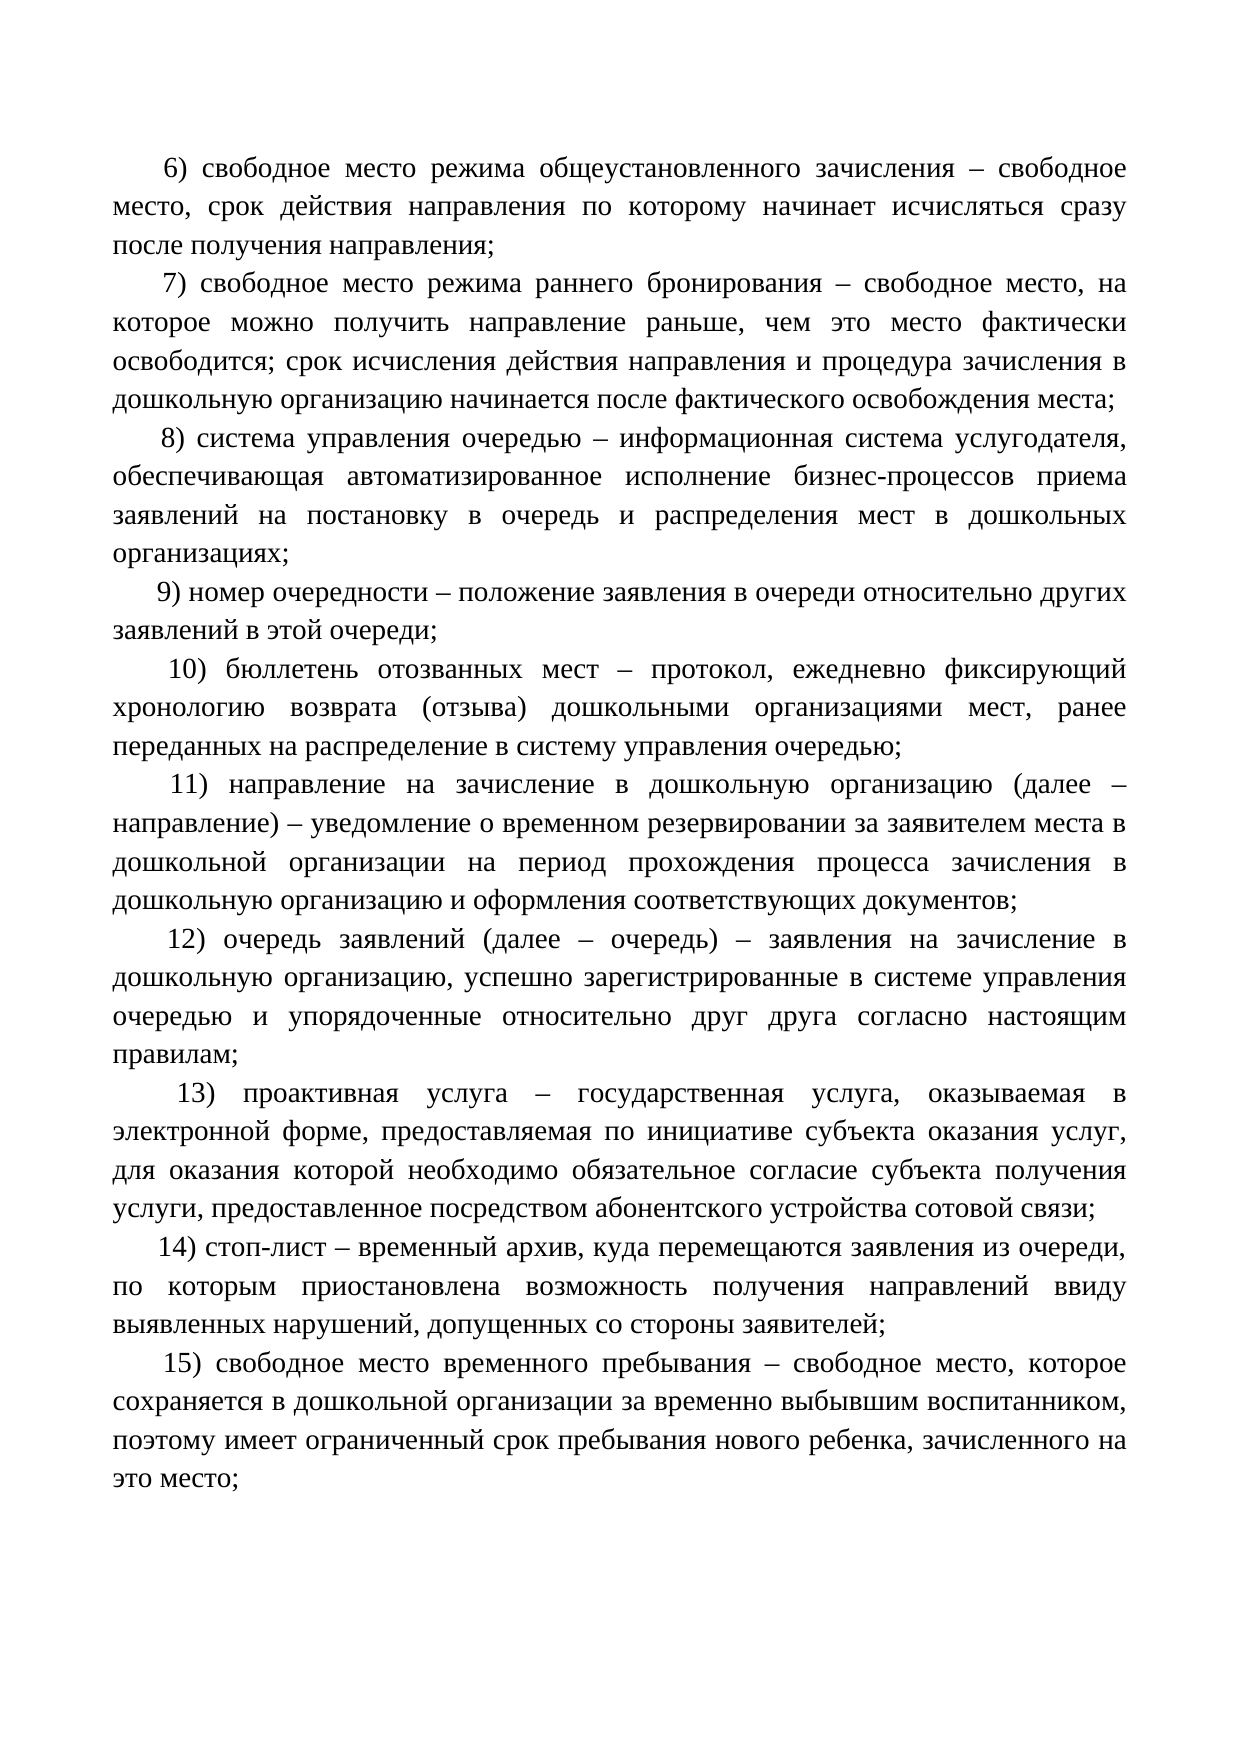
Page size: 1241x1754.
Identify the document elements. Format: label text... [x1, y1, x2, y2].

text 9) номер очередности – положение заявления в очереди относительно других заявлений в этой очереди; [112, 574, 1128, 646]
text 14) стоп-лист – временный архив, куда перемещаются заявления из очереди, по которым приостановлена возможность получения направлений ввиду выявленных нарушений, допущенных со стороны заявителей; [112, 1229, 1128, 1340]
text 12) очередь заявлений (далее – очередь) – заявления на зачисление в дошкольную организацию, успешно зарегистрированные в системе управления очередью и упорядоченные относительно друг друга согласно настоящим правилам; [112, 921, 1128, 1070]
text 7) свободное место режима раннего бронирования – свободное место, на которое можно получить направление раньше, чем это место фактически освободится; срок исчисления действия направления и процедура зачисления в дошкольную организацию начинается после фактического освобождения места; [112, 266, 1128, 415]
text 13) проактивная услуга – государственная услуга, оказываемая в электронной форме, предоставляемая по инициативе субъекта оказания услуг, для оказания которой необходимо обязательное согласие субъекта получения услуги, предоставленное посредством абонентского устройства сотовой связи; [112, 1075, 1128, 1224]
text 8) система управления очередью – информационная система услугодателя, обеспечивающая автоматизированное исполнение бизнес-процессов приема заявлений на постановку в очередь и распределения мест в дошкольных организациях; [112, 420, 1128, 569]
text 6) свободное место режима общеустановленного зачисления – свободное место, срок действия направления по которому начинает исчисляться сразу после получения направления; [112, 150, 1128, 261]
text 11) направление на зачисление в дошкольную организацию (далее – направление) – уведомление о временном резервировании за заявителем места в дошкольной организации на период прохождения процесса зачисления в дошкольную организацию и оформления соответствующих документов; [112, 767, 1128, 916]
text 10) бюллетень отозванных мест – протокол, ежедневно фиксирующий хронологию возврата (отзыва) дошкольными организациями мест, ранее переданных на распределение в систему управления очередью; [112, 651, 1128, 762]
text 15) свободное место временного пребывания – свободное место, которое сохраняется в дошкольной организации за временно выбывшим воспитанником, поэтому имеет ограниченный срок пребывания нового ребенка, зачисленного на это место; [112, 1345, 1128, 1494]
